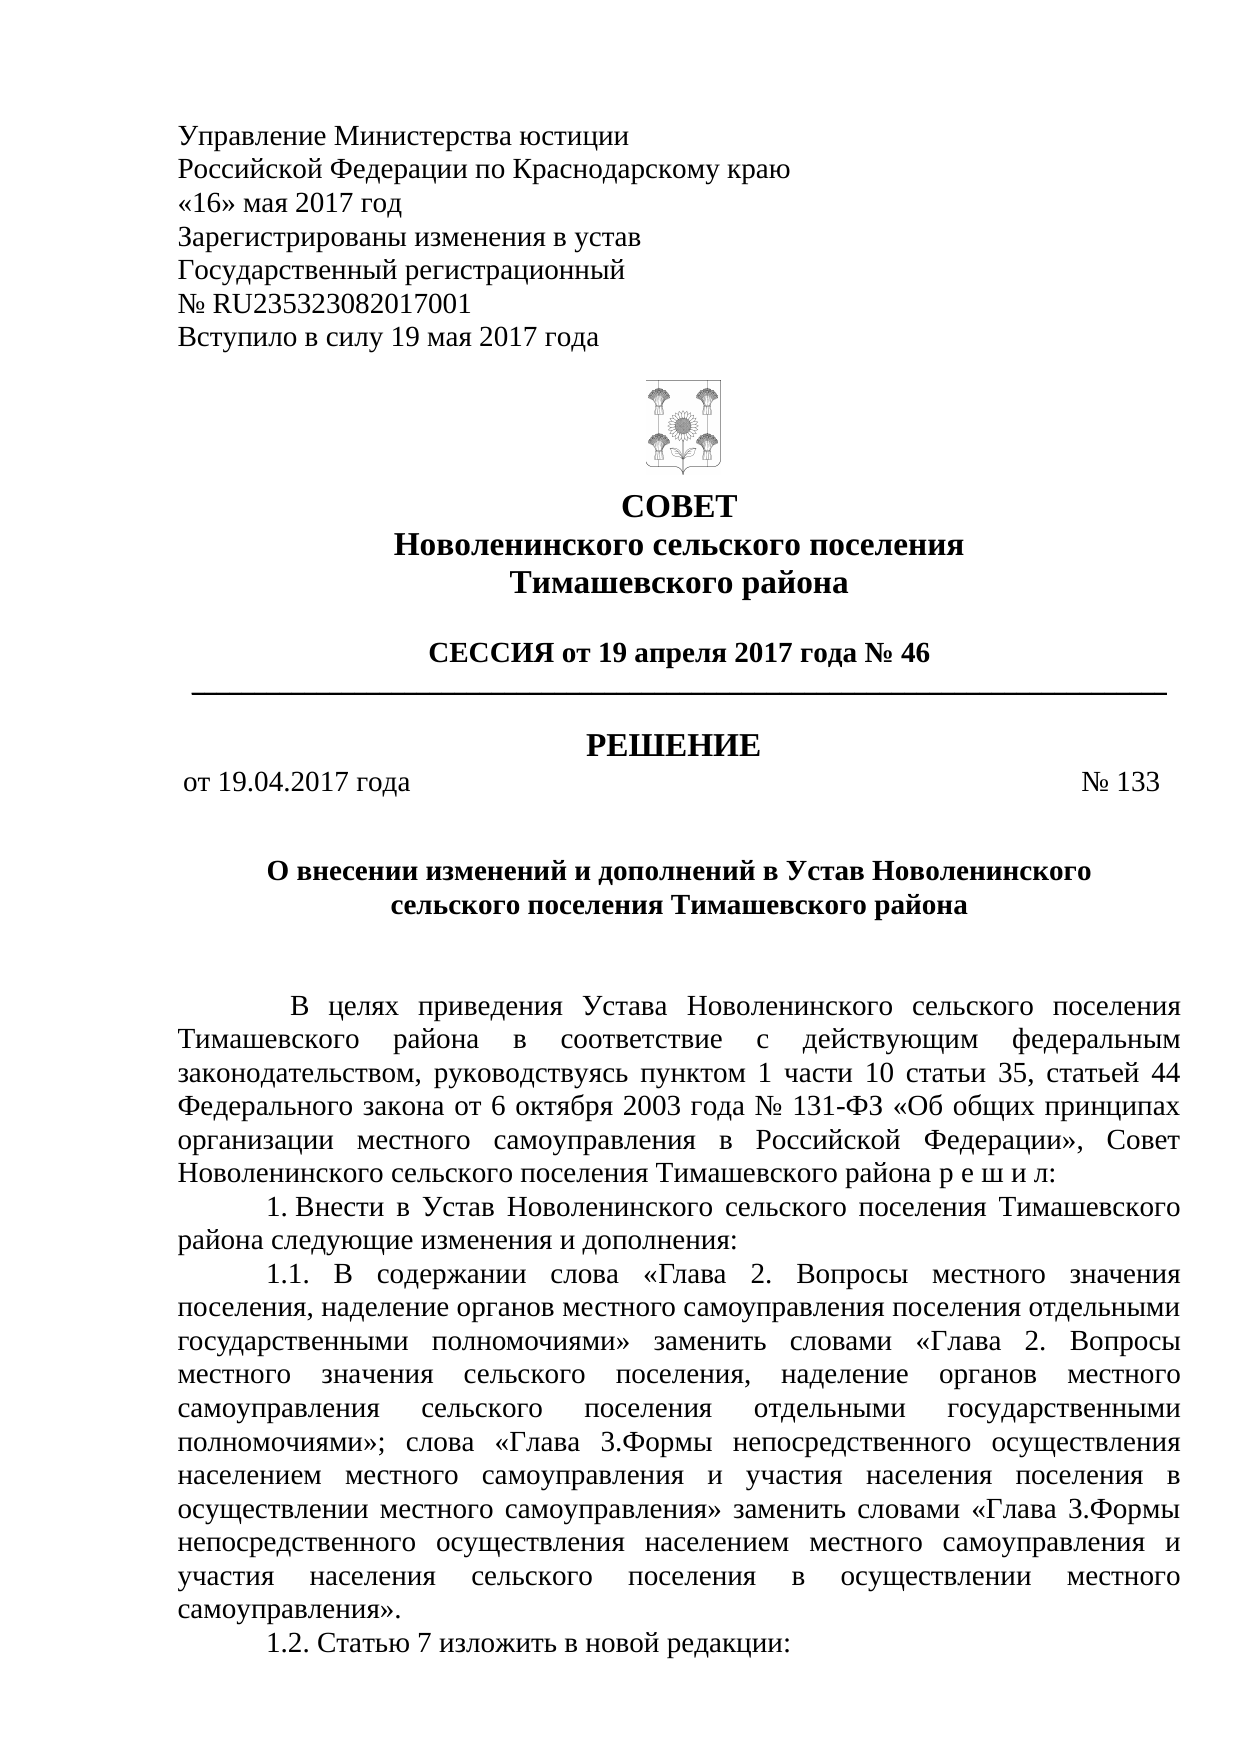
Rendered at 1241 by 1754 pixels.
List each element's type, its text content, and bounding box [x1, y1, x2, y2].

text Государственный регистрационный [177, 252, 1181, 286]
text 1. Внести в Устав Новоленинского сельского поселения Тимашевского района следующие изменения и дополнения: [177, 1189, 1181, 1256]
table_header [177, 386, 1181, 480]
text В целях приведения Устава Новоленинского сельского поселения Тимашевского района в соответствие с действующим федеральным законодательством, руководствуясь пунктом 1 части 10 статьи 35, статьей 44 Федерального закона от 6 октября 2003 года № 131-ФЗ «Об общих принципах организации местного самоуправления в Российской Федерации», Совет Новоленинского сельского поселения Тимашевского района р е ш и л: [177, 988, 1181, 1189]
text «16» мая 2017 год [177, 185, 1181, 219]
table_cell СОВЕТ Новоленинского сельского поселения Тимашевского района СЕССИЯ от 19 апреля 2017 года № 46 ______________________________________________________________________________ РЕШЕНИЕ от 19.04.2017 года № 133 [177, 480, 1181, 853]
text Управление Министерства юстиции [177, 118, 1181, 152]
text № RU235323082017001 [177, 286, 1181, 319]
text сельского поселения Тимашевского района [177, 887, 1181, 921]
text Российской Федерации по Краснодарскому краю [177, 152, 1181, 185]
text 1.2. Статью 7 изложить в новой редакции: [177, 1625, 1181, 1658]
text Вступило в силу 19 мая 2017 года [177, 319, 1181, 353]
text 1.1. В содержании слова «Глава 2. Вопросы местного значения поселения, наделение органов местного самоуправления поселения отдельными государственными полномочиями» заменить словами «Глава 2. Вопросы местного значения сельского поселения, наделение органов местного самоуправления сельского поселения отдельными государственными полномочиями»; слова «Глава 3.Формы непосредственного осуществления населением местного самоуправления и участия населения поселения в осуществлении местного самоуправления» заменить словами «Глава 3.Формы непосредственного осуществления населением местного самоуправления и участия населения сельского поселения в осуществлении местного самоуправления». [177, 1256, 1181, 1625]
text Зарегистрированы изменения в устав [177, 219, 1181, 252]
text О внесении изменений и дополнений в Устав Новоленинского [177, 853, 1181, 887]
